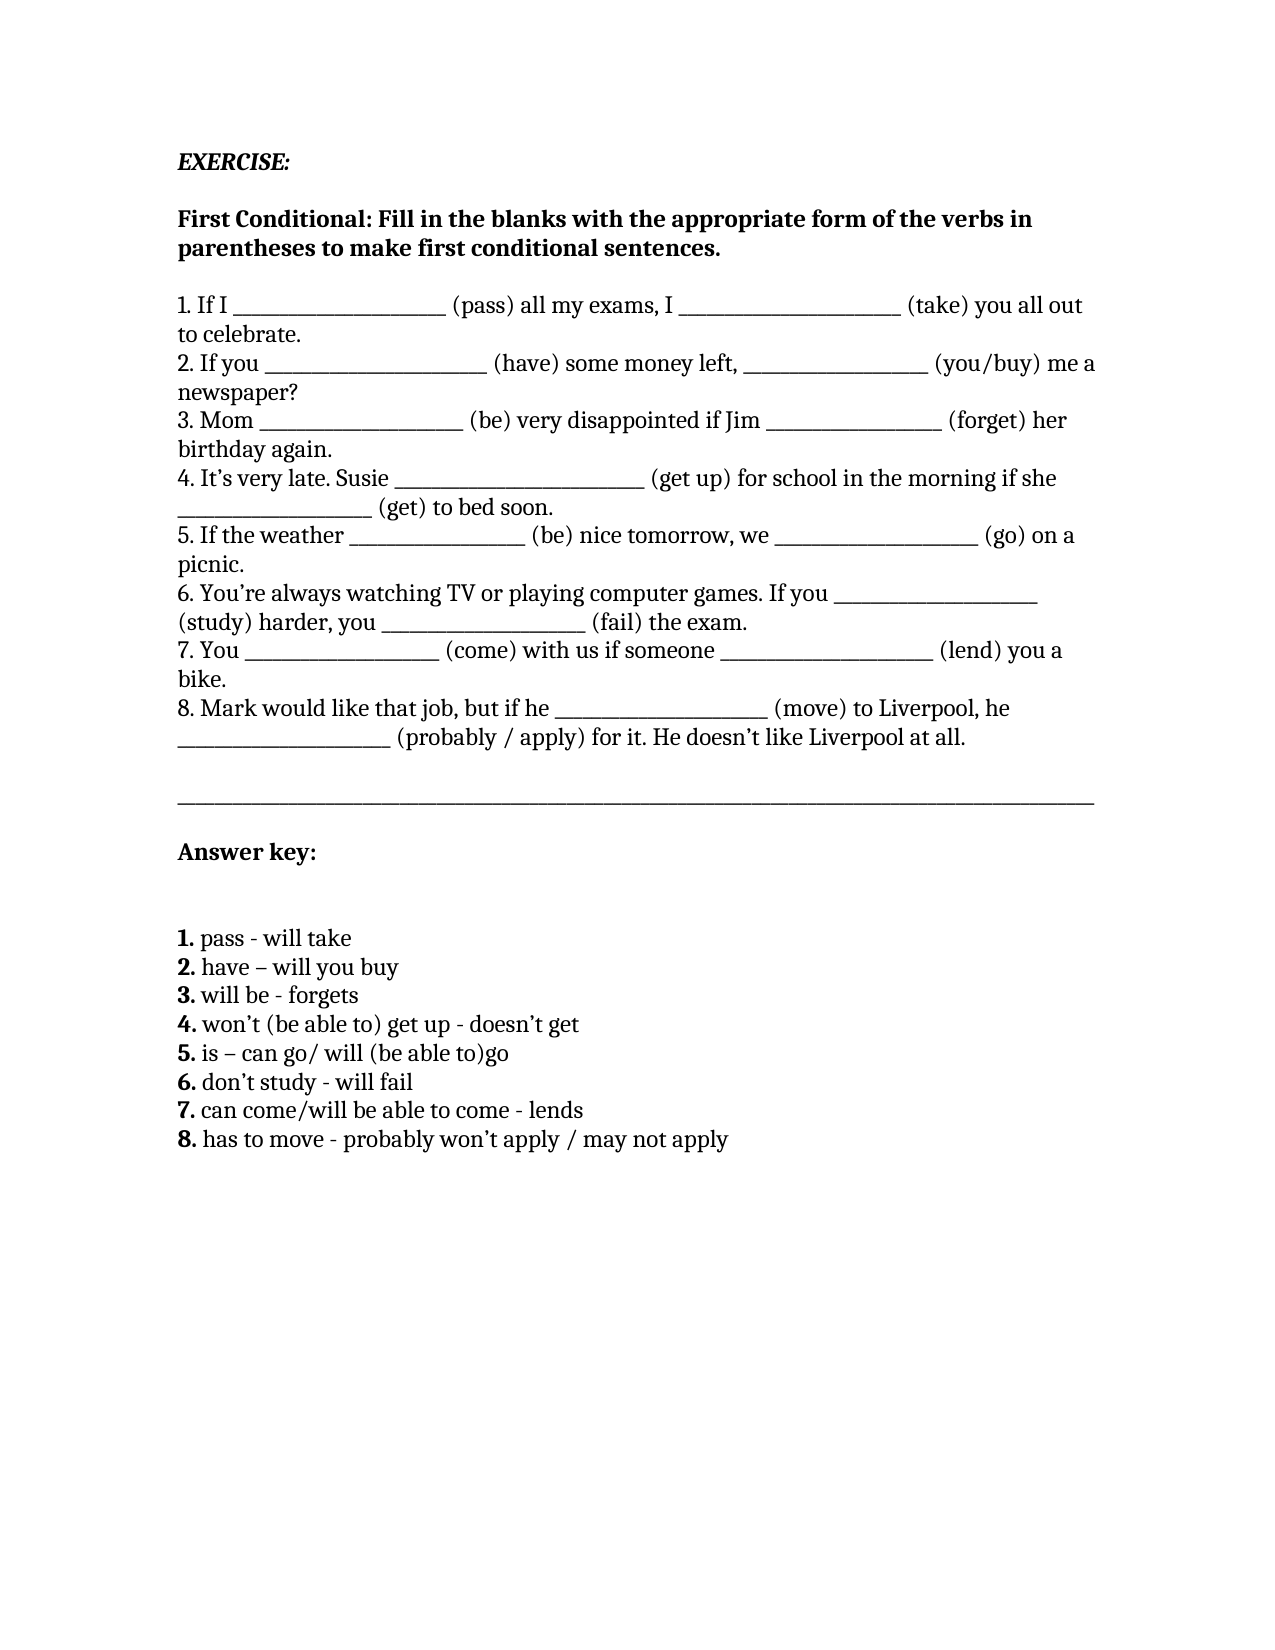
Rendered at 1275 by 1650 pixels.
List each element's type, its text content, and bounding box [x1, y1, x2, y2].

text 2. If you ________________________ (have) some money left, ____________________ (you/buy) me a newspaper? [177, 349, 1098, 406]
text ___________________________________________________________________________________________________ [177, 780, 1098, 809]
text 6. don’t study - will fail [177, 1068, 1098, 1096]
text 4. won’t (be able to) get up - doesn’t get [177, 1010, 1098, 1039]
text 1. pass - will take [177, 924, 1098, 953]
text First Conditional: Fill in the blanks with the appropriate form of the verbs in parentheses to make first conditional sentences. [177, 205, 1098, 263]
text 8. has to move - probably won’t apply / may not apply [177, 1125, 1098, 1154]
text 1. If I _______________________ (pass) all my exams, I ________________________ (take) you all out to celebrate. [177, 291, 1098, 349]
text 7. You _____________________ (come) with us if someone _______________________ (lend) you a bike. [177, 636, 1098, 694]
text 5. If the weather ___________________ (be) nice tomorrow, we ______________________ (go) on a picnic. [177, 521, 1098, 579]
text 3. Mom ______________________ (be) very disappointed if Jim ___________________ (forget) her birthday again. [177, 406, 1098, 464]
text 6. You’re always watching TV or playing computer games. If you ______________________ (study) harder, you ______________________ (fail) the exam. [177, 579, 1098, 636]
text 3. will be - forgets [177, 981, 1098, 1010]
text 8. Mark would like that job, but if he _______________________ (move) to Liverpool, he _______________________ (probably / apply) for it. He doesn’t like Liverpool at all. [177, 694, 1098, 751]
text 2. have – will you buy [177, 953, 1098, 981]
text EXERCISE: [177, 148, 1098, 176]
text 4. It’s very late. Susie ___________________________ (get up) for school in the morning if she _____________________ (get) to bed soon. [177, 464, 1098, 521]
text 7. can come/will be able to come - lends [177, 1096, 1098, 1125]
text 5. is – can go/ will (be able to)go [177, 1039, 1098, 1068]
text Answer key: [177, 838, 1098, 866]
